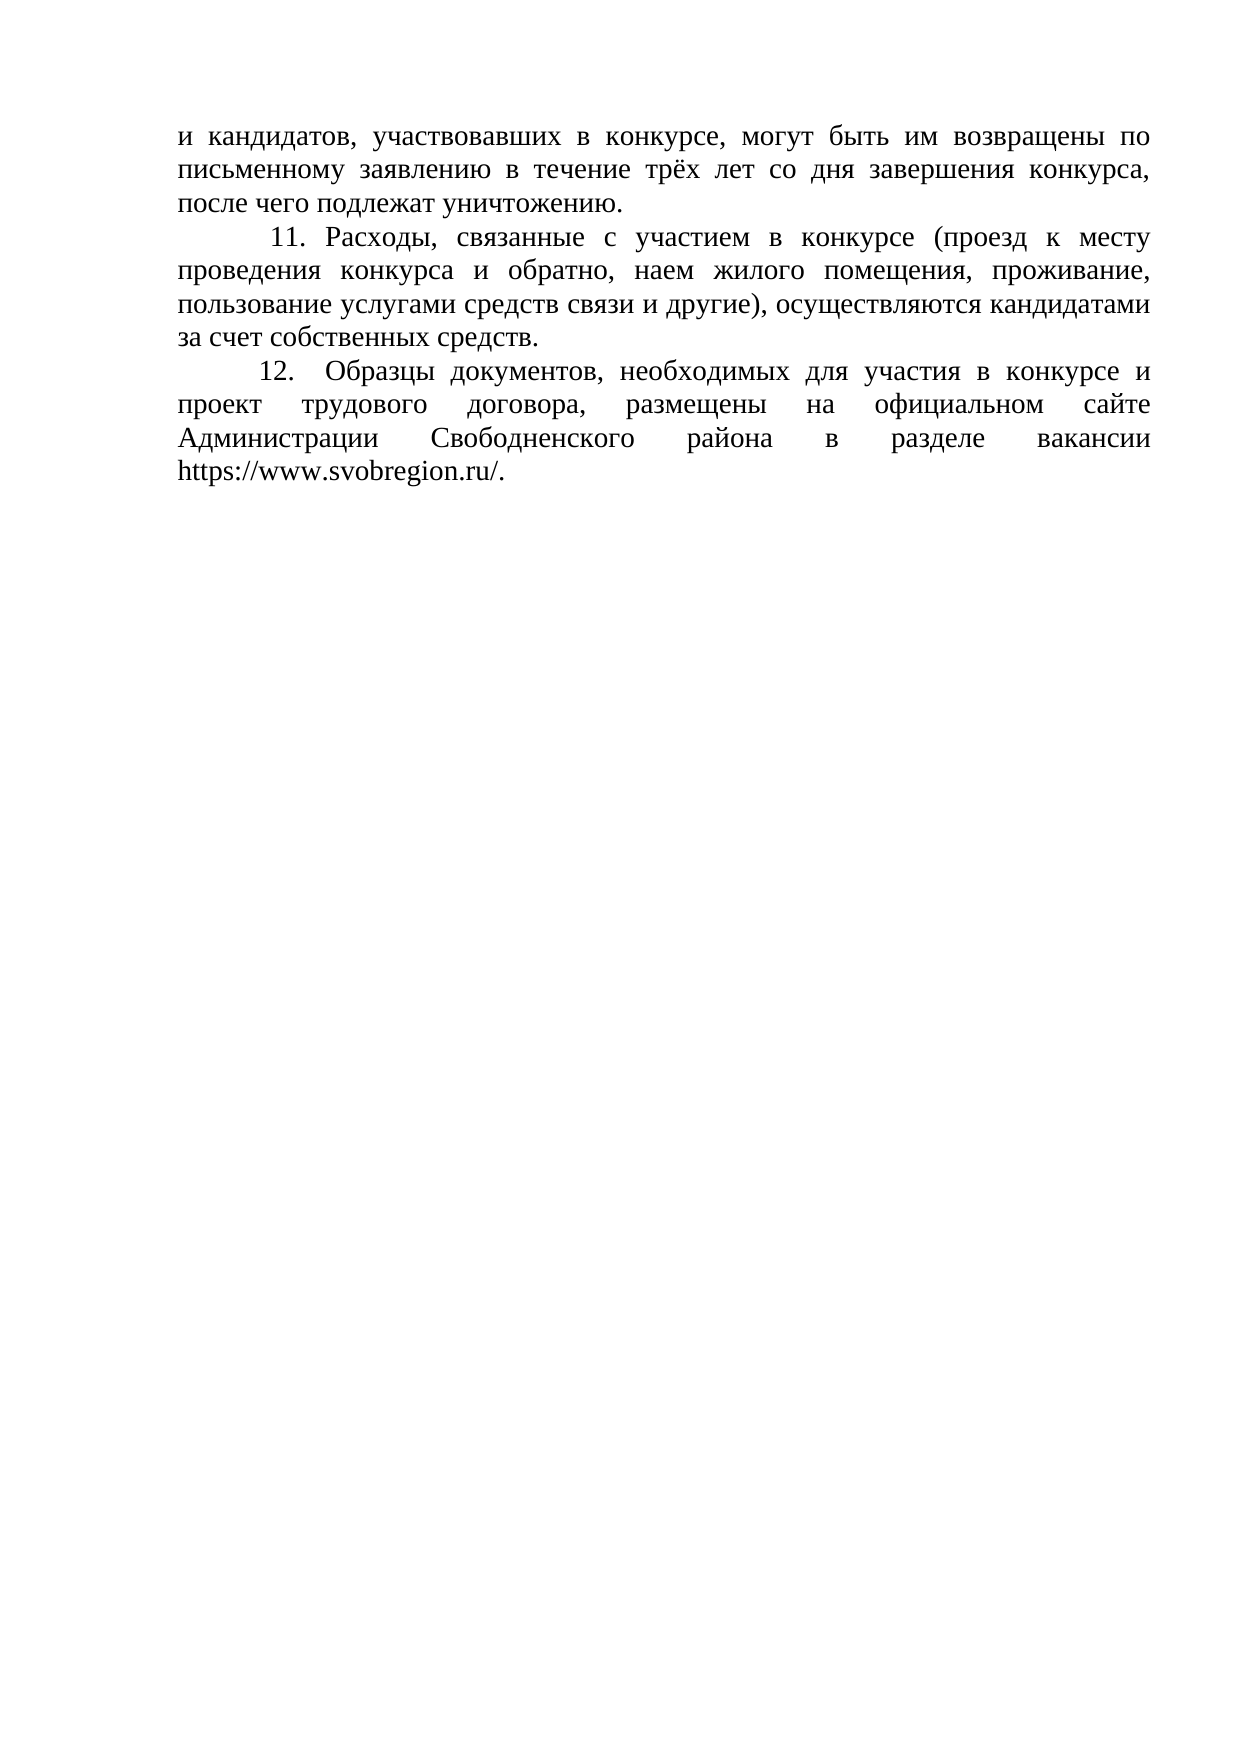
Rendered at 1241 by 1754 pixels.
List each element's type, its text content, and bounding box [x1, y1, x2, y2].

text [177, 118, 1152, 219]
text 12. Образцы документов, необходимых для участия в конкурсе и проект трудового договора, размещены на официальном сайте Администрации Свободненского района в разделе вакансии https://www.svobregion.ru/. [177, 353, 1152, 487]
text 11. Расходы, связанные с участием в конкурсе (проезд к месту проведения конкурса и обратно, наем жилого помещения, проживание, пользование услугами средств связи и другие), осуществляются кандидатами за счет собственных средств. [177, 219, 1152, 353]
